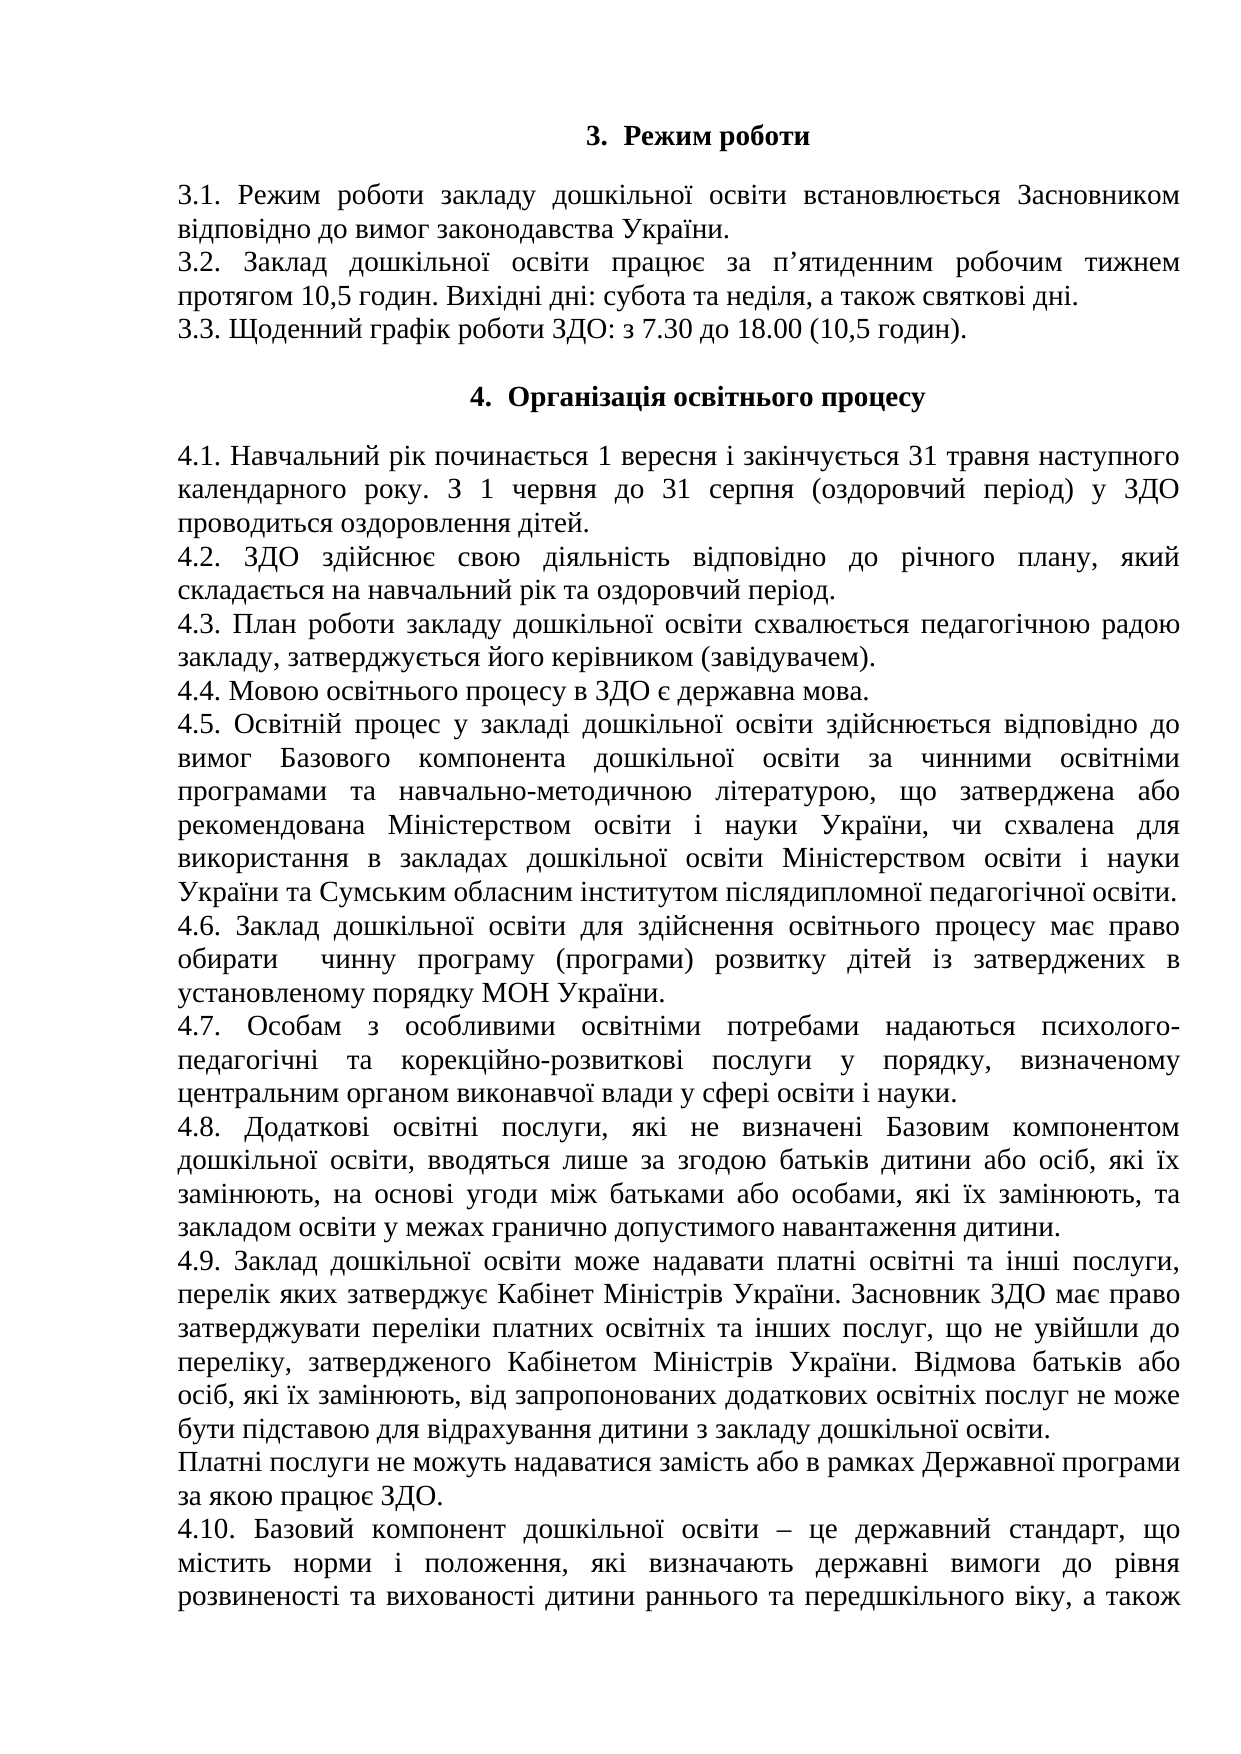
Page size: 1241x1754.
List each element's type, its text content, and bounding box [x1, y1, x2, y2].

text 3.3. Щоденний графік роботи ЗДО: з 7.30 до 18.00 (10,5 годин). [177, 312, 1181, 345]
text 4.6. Заклад дошкільної освіти для здійснення освітнього процесу має право обирати чинну програму (програми) розвитку дітей із затверджених в установленому порядку МОН України. [177, 908, 1181, 1008]
text 4.4. Мовою освітнього процесу в ЗДО є державна мова. [177, 673, 1181, 706]
text 4.9. Заклад дошкільної освіти може надавати платні освітні та інші послуги, перелік яких затверджує Кабінет Міністрів України. Засновник ЗДО має право затверджувати переліки платних освітніх та інших послуг, що не увійшли до переліку, затвердженого Кабінетом Міністрів України. Відмова батьків або осіб, які їх замінюють, від запропонованих додаткових освітніх послуг не може бути підставою для відрахування дитини з закладу дошкільної освіти. [177, 1243, 1181, 1444]
list Організація освітнього процесу [215, 379, 1181, 412]
text 4.8. Додаткові освітні послуги, які не визначені Базовим компонентом дошкільної освіти, вводяться лише за згодою батьків дитини або осіб, які їх замінюють, на основі угоди між батьками або особами, які їх замінюють, та закладом освіти у межах гранично допустимого навантаження дитини. [177, 1109, 1181, 1243]
text 4.2. ЗДО здійснює свою діяльність відповідно до річного плану, який складається на навчальний рік та оздоровчий період. [177, 539, 1181, 606]
list Режим роботи [215, 118, 1181, 152]
text 4.3. План роботи закладу дошкільної освіти схвалюється педагогічною радою закладу, затверджується його керівником (завідувачем). [177, 606, 1181, 673]
text 3.1. Режим роботи закладу дошкільної освіти встановлюється Засновником відповідно до вимог законодавства України. [177, 177, 1181, 244]
text 4.1. Навчальний рік починається 1 вересня і закінчується 31 травня наступного календарного року. З 1 червня до 31 серпня (оздоровчий період) у ЗДО проводиться оздоровлення дітей. [177, 438, 1181, 539]
text Платні послуги не можуть надаватися замість або в рамках Державної програми за якою працює ЗДО. [177, 1444, 1181, 1511]
text 3.2. Заклад дошкільної освіти працює за п’ятиденним робочим тижнем протягом 10,5 годин. Вихідні дні: субота та неділя, а також святкові дні. [177, 244, 1181, 312]
text 4.7. Особам з особливими освітніми потребами надаються психолого-педагогічні та корекційно-розвиткові послуги у порядку, визначеному центральним органом виконавчої влади у сфері освіти і науки. [177, 1008, 1181, 1109]
text 4.5. Освітній процес у закладі дошкільної освіти здійснюється відповідно до вимог Базового компонента дошкільної освіти за чинними освітніми програмами та навчально-методичною літературою, що затверджена або рекомендована Міністерством освіти і науки України, чи схвалена для використання в закладах дошкільної освіти Міністерством освіти і науки України та Сумським обласним інститутом післядипломної педагогічної освіти. [177, 706, 1181, 908]
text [177, 1511, 1181, 1612]
